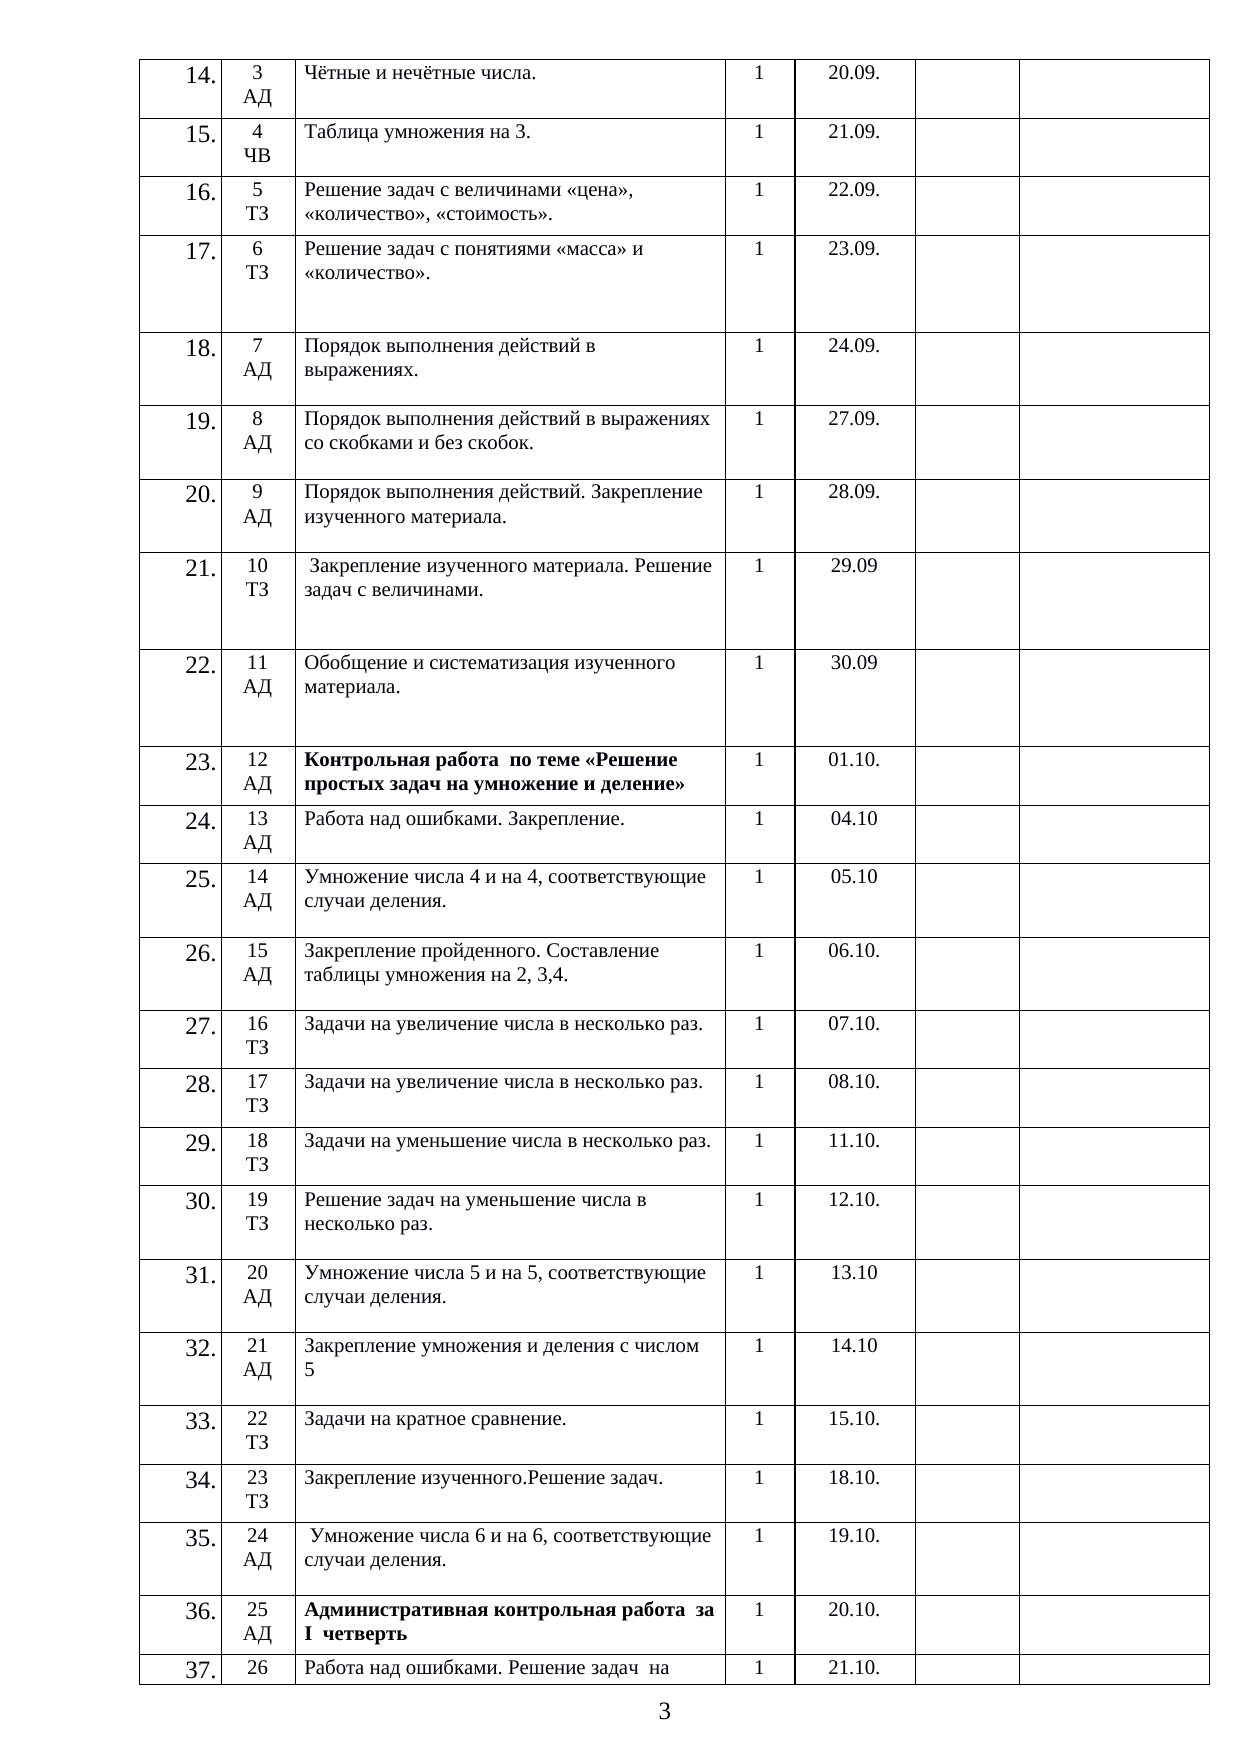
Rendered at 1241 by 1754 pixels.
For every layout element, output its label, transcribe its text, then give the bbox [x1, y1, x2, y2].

table_cell [1020, 1523, 1209, 1595]
table_cell 5 ТЗ [222, 177, 295, 235]
table_cell Задачи на увеличение числа в несколько раз. [296, 1011, 725, 1068]
table_cell [1020, 747, 1209, 805]
table_cell [1020, 1655, 1209, 1684]
table_cell 1 [726, 236, 794, 332]
table_cell 01.10. [796, 747, 915, 805]
table_cell 3 АД [222, 60, 295, 118]
table_cell [916, 553, 1019, 649]
table_cell Закрепление умножения и деления с числом 5 [296, 1333, 725, 1405]
table_cell Умножение числа 5 и на 5, соответствующие случаи деления. [296, 1260, 725, 1332]
table_cell [1020, 236, 1209, 332]
table_cell 04.10 [796, 806, 915, 863]
table_cell [916, 1186, 1019, 1259]
table_cell [1020, 1069, 1209, 1127]
table_cell 15.10. [796, 1406, 915, 1464]
table_cell 1 [726, 1465, 794, 1522]
table_cell 1 [726, 1260, 794, 1332]
table_cell Задачи на уменьшение числа в несколько раз. [296, 1128, 725, 1185]
table_cell 21.09. [796, 119, 915, 176]
table_cell 23 ТЗ [222, 1465, 295, 1522]
table_cell 21 АД [222, 1333, 295, 1405]
table_cell [140, 1523, 221, 1595]
table_cell 30.09 [796, 650, 915, 746]
table_cell 28.09. [796, 480, 915, 552]
table_cell Порядок выполнения действий в выражениях. [296, 333, 725, 405]
table_cell [916, 1011, 1019, 1068]
table_cell [140, 806, 221, 863]
table_cell [1020, 864, 1209, 937]
table_cell [1020, 333, 1209, 405]
table_cell [140, 236, 221, 332]
table_cell 1 [726, 1011, 794, 1068]
table_cell [140, 1260, 221, 1332]
table_cell [140, 119, 221, 176]
table_cell 1 [726, 650, 794, 746]
table_cell [140, 1069, 221, 1127]
table_cell 20.09. [796, 60, 915, 118]
table_cell [140, 1655, 221, 1684]
table_cell Чётные и нечётные числа. [296, 60, 725, 118]
table_cell [140, 1011, 221, 1068]
table_cell [916, 1128, 1019, 1185]
table_cell [916, 806, 1019, 863]
table_cell [1020, 806, 1209, 863]
table_cell 18 ТЗ [222, 1128, 295, 1185]
table_cell [1020, 177, 1209, 235]
table_cell [1020, 406, 1209, 478]
table_cell 07.10. [796, 1011, 915, 1068]
table_cell Порядок выполнения действий в выражениях со скобками и без скобок. [296, 406, 725, 478]
table_cell 08.10. [796, 1069, 915, 1127]
table_cell [1020, 60, 1209, 118]
table_cell 05.10 [796, 864, 915, 937]
table_cell 6 ТЗ [222, 236, 295, 332]
table_cell [916, 1523, 1019, 1595]
table_cell [916, 1655, 1019, 1684]
table_cell Закрепление пройденного. Составление таблицы умножения на 2, 3,4. [296, 938, 725, 1010]
table_cell Порядок выполнения действий. Закрепление изученного материала. [296, 480, 725, 552]
table_cell [1020, 1011, 1209, 1068]
table_cell [140, 60, 221, 118]
table_cell [1020, 1465, 1209, 1522]
table_cell Обобщение и систематизация изученного материала. [296, 650, 725, 746]
table_cell Контрольная работа по теме «Решение простых задач на умножение и деление» [296, 747, 725, 805]
table_cell Задачи на увеличение числа в несколько раз. [296, 1069, 725, 1127]
table_cell 1 [726, 60, 794, 118]
table_cell [140, 747, 221, 805]
table_cell [916, 747, 1019, 805]
table_cell Административная контрольная работа за I четверть [296, 1596, 725, 1654]
table_cell [916, 1406, 1019, 1464]
table_cell [140, 938, 221, 1010]
table_cell [916, 864, 1019, 937]
table_cell [1020, 1186, 1209, 1259]
table_cell [140, 1596, 221, 1654]
table_cell Решение задач с понятиями «масса» и «количество». [296, 236, 725, 332]
table_cell [140, 1406, 221, 1464]
table_cell [916, 938, 1019, 1010]
table_cell 24.09. [796, 333, 915, 405]
table_cell [1020, 1333, 1209, 1405]
table_cell 23.09. [796, 236, 915, 332]
table_cell [140, 177, 221, 235]
table_cell 11 АД [222, 650, 295, 746]
table_cell [1020, 650, 1209, 746]
table_cell 1 [726, 1069, 794, 1127]
table_cell [916, 236, 1019, 332]
table_cell 22.09. [796, 177, 915, 235]
table_cell 10 ТЗ [222, 553, 295, 649]
table_cell 29.09 [796, 553, 915, 649]
table_cell [140, 1465, 221, 1522]
table_cell 1 [726, 553, 794, 649]
table_cell 26 ТЗ [222, 1655, 295, 1684]
table_cell [140, 1333, 221, 1405]
table_cell Умножение числа 4 и на 4, соответствующие случаи деления. [296, 864, 725, 937]
table_cell 1 [726, 864, 794, 937]
table_cell 13 АД [222, 806, 295, 863]
table_cell 18.10. [796, 1465, 915, 1522]
table_cell 1 [726, 1655, 794, 1684]
table_cell [140, 333, 221, 405]
table_cell [916, 1596, 1019, 1654]
table_cell [916, 650, 1019, 746]
table_cell 19.10. [796, 1523, 915, 1595]
table_cell 1 [726, 1523, 794, 1595]
table_cell 16 ТЗ [222, 1011, 295, 1068]
table_cell Решение задач с величинами «цена», «количество», «стоимость». [296, 177, 725, 235]
table_cell 25 АД [222, 1596, 295, 1654]
table_cell 1 [726, 1186, 794, 1259]
table_cell Закрепление изученного.Решение задач. [296, 1465, 725, 1522]
table_cell [1020, 119, 1209, 176]
table_cell 06.10. [796, 938, 915, 1010]
table_cell [140, 1186, 221, 1259]
table_cell 4 ЧВ [222, 119, 295, 176]
table_cell [1020, 938, 1209, 1010]
table_cell 1 [726, 747, 794, 805]
table_cell [1020, 1128, 1209, 1185]
table_cell [916, 177, 1019, 235]
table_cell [296, 1655, 725, 1684]
table_cell [916, 1333, 1019, 1405]
table_cell 12 АД [222, 747, 295, 805]
table_cell [1020, 553, 1209, 649]
table_cell Решение задач на уменьшение числа в несколько раз. [296, 1186, 725, 1259]
table_cell 1 [726, 806, 794, 863]
table_cell [140, 1128, 221, 1185]
table_cell 15 АД [222, 938, 295, 1010]
table_cell [916, 119, 1019, 176]
table_cell 20.10. [796, 1596, 915, 1654]
table_cell Закрепление изученного материала. Решение задач с величинами. [296, 553, 725, 649]
table_cell 1 [726, 1406, 794, 1464]
table_cell [1020, 1260, 1209, 1332]
table_cell 19 ТЗ [222, 1186, 295, 1259]
table_cell Задачи на кратное сравнение. [296, 1406, 725, 1464]
table_cell [916, 1465, 1019, 1522]
table_cell 7 АД [222, 333, 295, 405]
table_cell 1 [726, 480, 794, 552]
table_cell 1 [726, 406, 794, 478]
table_cell [916, 406, 1019, 478]
table_cell 9 АД [222, 480, 295, 552]
table_cell 21.10. [796, 1655, 915, 1684]
table_cell [916, 1260, 1019, 1332]
table_cell 8 АД [222, 406, 295, 478]
table_cell 13.10 [796, 1260, 915, 1332]
table_cell 1 [726, 1333, 794, 1405]
table_cell Умножение числа 6 и на 6, соответствующие случаи деления. [296, 1523, 725, 1595]
table_cell 24 АД [222, 1523, 295, 1595]
table_cell 1 [726, 1596, 794, 1654]
table_cell 1 [726, 1128, 794, 1185]
table_cell 1 [726, 119, 794, 176]
table_cell 14.10 [796, 1333, 915, 1405]
table_cell [916, 1069, 1019, 1127]
table_cell Работа над ошибками. Закрепление. [296, 806, 725, 863]
table_cell 11.10. [796, 1128, 915, 1185]
table_cell Таблица умножения на 3. [296, 119, 725, 176]
table_cell [140, 480, 221, 552]
table_cell 17 ТЗ [222, 1069, 295, 1127]
table_cell [140, 553, 221, 649]
table_cell 1 [726, 333, 794, 405]
table_cell 27.09. [796, 406, 915, 478]
table_cell 14 АД [222, 864, 295, 937]
table_cell [1020, 1596, 1209, 1654]
table_cell 1 [726, 177, 794, 235]
table_cell [916, 60, 1019, 118]
table_cell [1020, 1406, 1209, 1464]
table_cell [140, 864, 221, 937]
table_cell 22 ТЗ [222, 1406, 295, 1464]
table_cell [140, 650, 221, 746]
table_cell 12.10. [796, 1186, 915, 1259]
table_cell [916, 333, 1019, 405]
table_cell 1 [726, 938, 794, 1010]
table_cell [916, 480, 1019, 552]
table_cell [140, 406, 221, 478]
table_cell [1020, 480, 1209, 552]
table_cell 20 АД [222, 1260, 295, 1332]
